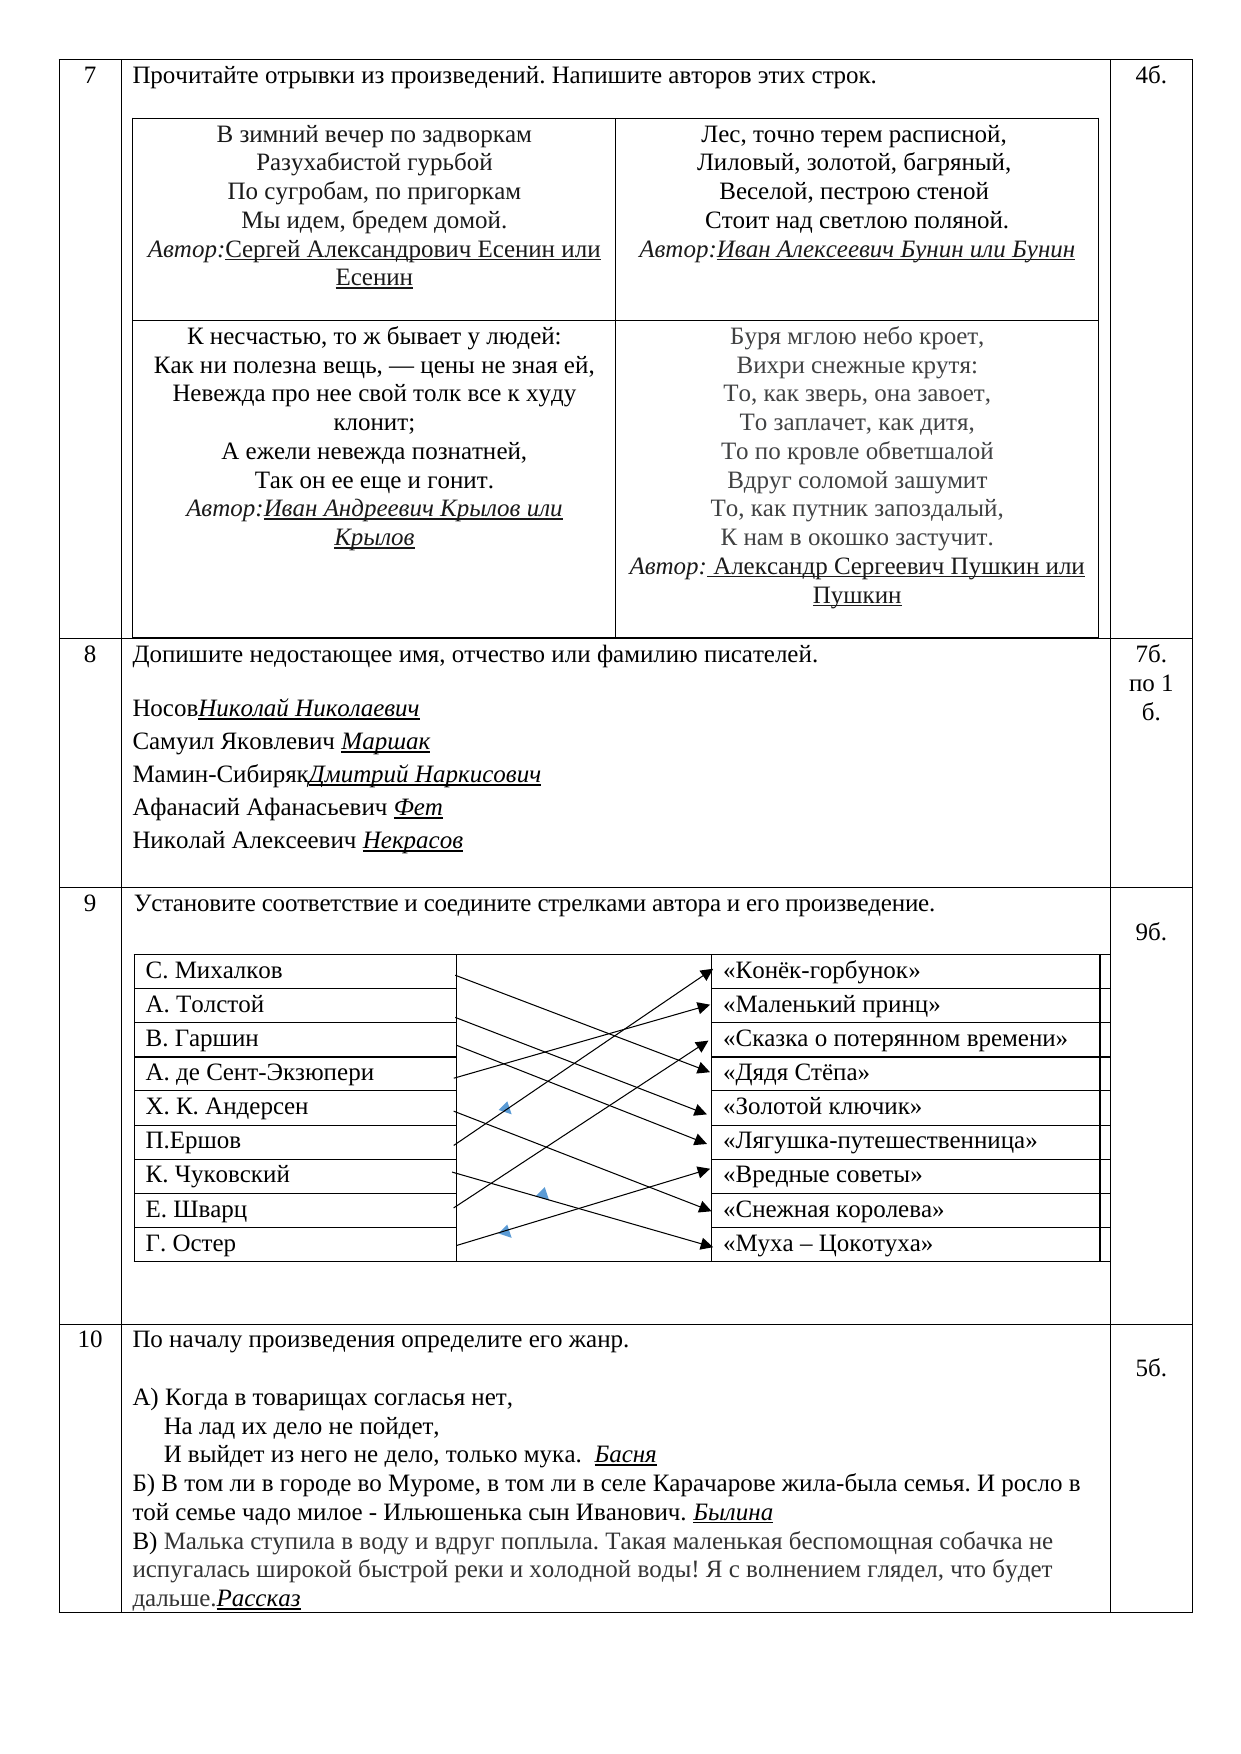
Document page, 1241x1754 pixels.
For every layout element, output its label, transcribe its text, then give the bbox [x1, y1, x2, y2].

table_cell 5б. [1111, 1325, 1192, 1612]
table_cell 9б. [1111, 888, 1192, 1323]
table_cell Допишите недостающее имя, отчество или фамилию писателей. НосовНиколай Николаевич Самуил Яковлевич Маршак Мамин-СибирякДмитрий Наркисович Афанасий Афанасьевич Фет Николай Алексеевич Некрасов [122, 639, 1110, 887]
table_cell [122, 1325, 1110, 1612]
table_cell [122, 60, 1110, 638]
table_cell 10 [60, 1325, 121, 1612]
table_cell 9 [60, 888, 121, 1323]
table_cell Установите соответствие и соедините стрелками автора и его произведение. [122, 888, 1110, 1323]
table_cell 7б. по 1 б. [1111, 639, 1192, 887]
table_cell 8 [60, 639, 121, 887]
table_cell 4б. [1111, 60, 1192, 638]
table_cell 7 [60, 60, 121, 638]
